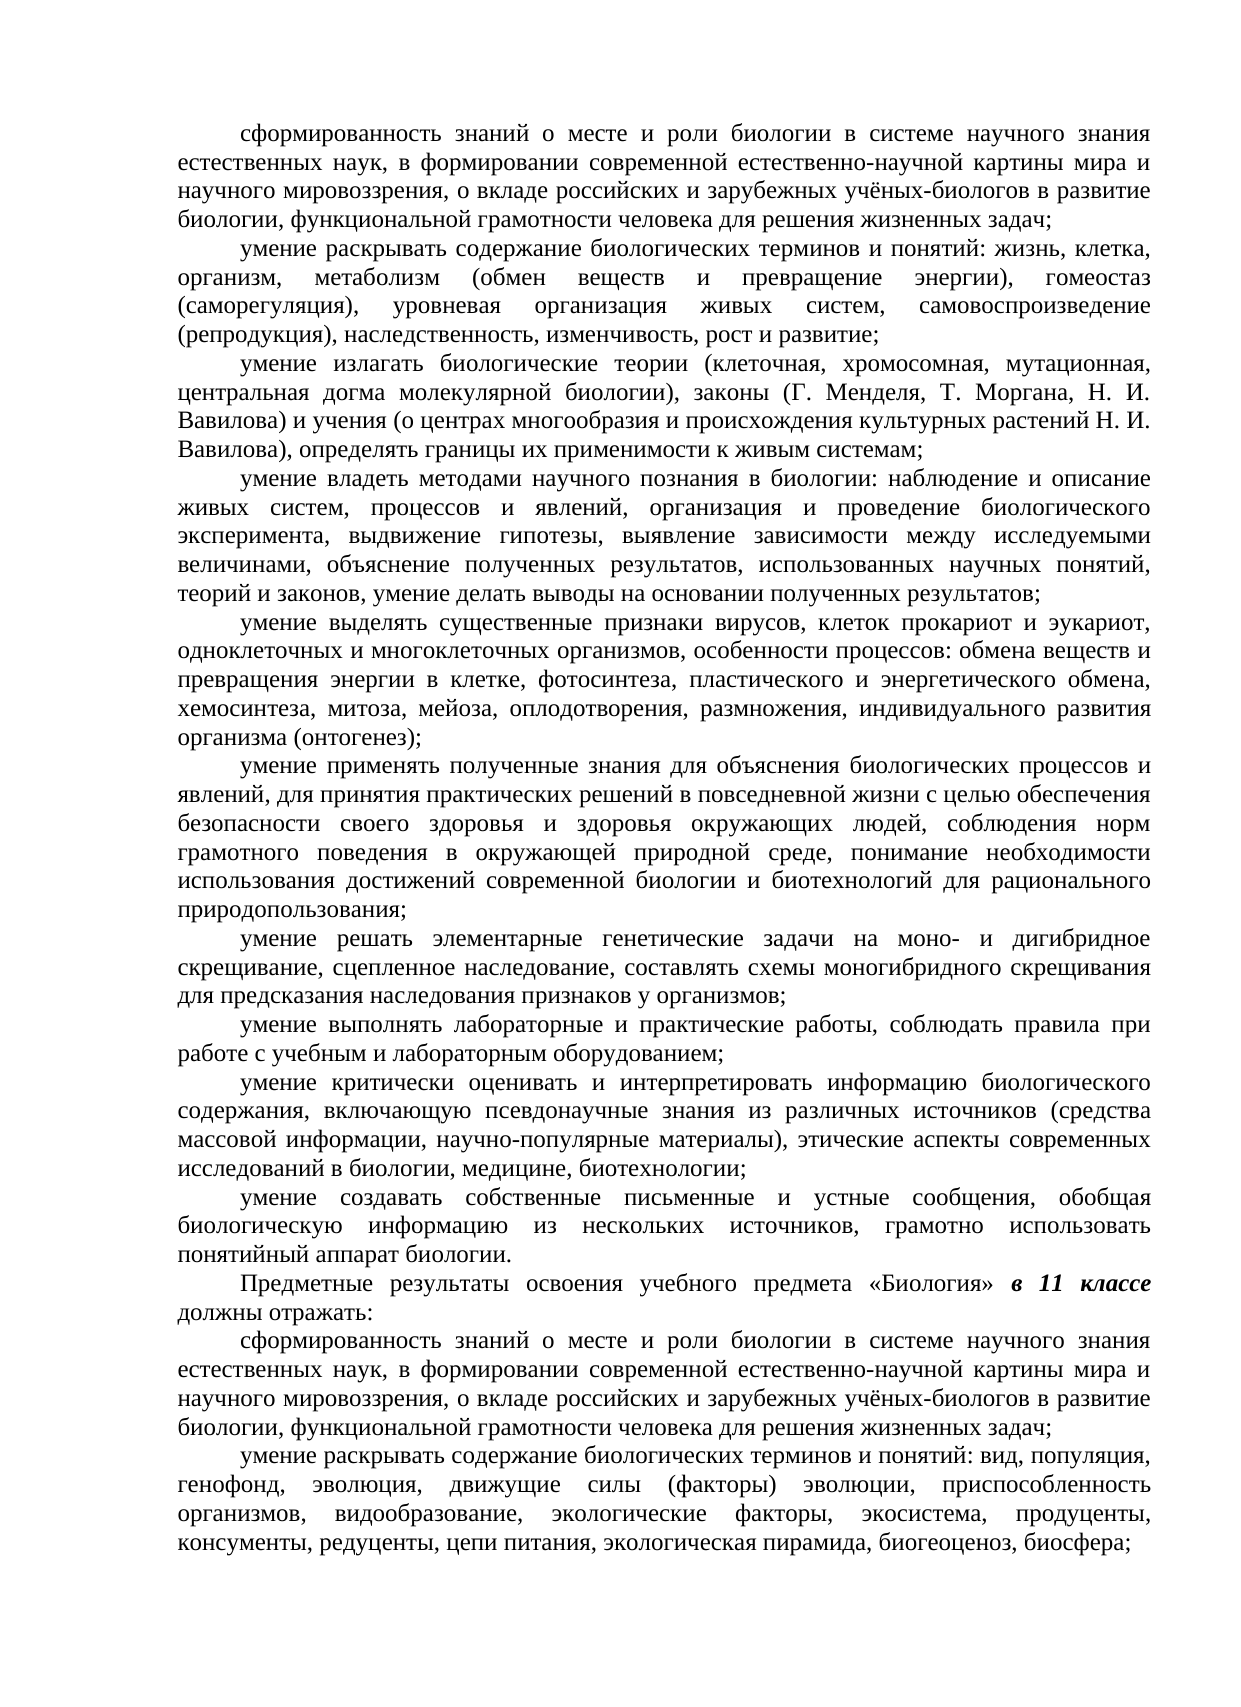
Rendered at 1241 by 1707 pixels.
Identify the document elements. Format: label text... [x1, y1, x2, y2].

text Предметные результаты освоения учебного предмета «Биология» в 11 классе должны отражать: [177, 1268, 1152, 1326]
text умение решать элементарные генетические задачи на моно- и дигибридное скрещивание, сцепленное наследование, составлять схемы моногибридного скрещивания для предсказания наследования признаков у организмов; [177, 923, 1152, 1009]
text умение создавать собственные письменные и устные сообщения, обобщая биологическую информацию из нескольких источников, грамотно использовать понятийный аппарат биологии. [177, 1182, 1152, 1268]
text умение применять полученные знания для объяснения биологических процессов и явлений, для принятия практических решений в повседневной жизни с целью обеспечения безопасности своего здоровья и здоровья окружающих людей, соблюдения норм грамотного поведения в окружающей природной среде, понимание необходимости использования достижений современной биологии и биотехнологий для рационального природопользования; [177, 751, 1152, 923]
text умение критически оценивать и интерпретировать информацию биологического содержания, включающую псевдонаучные знания из различных источников (средства массовой информации, научно-популярные материалы), этические аспекты современных исследований в биологии, медицине, биотехнологии; [177, 1067, 1152, 1182]
text сформированность знаний о месте и роли биологии в системе научного знания естественных наук, в формировании современной естественно-научной картины мира и научного мировоззрения, о вкладе российских и зарубежных учёных-биологов в развитие биологии, функциональной грамотности человека для решения жизненных задач; [177, 1326, 1152, 1441]
text умение раскрывать содержание биологических терминов и понятий: вид, популяция, генофонд, эволюция, движущие силы (факторы) эволюции, приспособленность организмов, видообразование, экологические факторы, экосистема, продуценты, консументы, редуценты, цепи питания, экологическая пирамида, биогеоценоз, биосфера; [177, 1441, 1152, 1556]
text умение раскрывать содержание биологических терминов и понятий: жизнь, клетка, организм, метаболизм (обмен веществ и превращение энергии), гомеостаз (саморегуляция), уровневая организация живых систем, самовоспроизведение (репродукция), наследственность, изменчивость, рост и развитие; [177, 233, 1152, 348]
text умение излагать биологические теории (клеточная, хромосомная, мутационная, центральная догма молекулярной биологии), законы (Г. Менделя, Т. Моргана, Н. И. Вавилова) и учения (о центрах многообразия и происхождения культурных растений Н. И. Вавилова), определять границы их применимости к живым системам; [177, 348, 1152, 463]
text умение владеть методами научного познания в биологии: наблюдение и описание живых систем, процессов и явлений, организация и проведение биологического эксперимента, выдвижение гипотезы, выявление зависимости между исследуемыми величинами, объяснение полученных результатов, использованных научных понятий, теорий и законов, умение делать выводы на основании полученных результатов; [177, 463, 1152, 607]
text умение выполнять лабораторные и практические работы, соблюдать правила при работе с учебным и лабораторным оборудованием; [177, 1009, 1152, 1067]
text сформированность знаний о месте и роли биологии в системе научного знания естественных наук, в формировании современной естественно-научной картины мира и научного мировоззрения, о вкладе российских и зарубежных учёных-биологов в развитие биологии, функциональной грамотности человека для решения жизненных задач; [177, 118, 1152, 233]
text умение выделять существенные признаки вирусов, клеток прокариот и эукариот, одноклеточных и многоклеточных организмов, особенности процессов: обмена веществ и превращения энергии в клетке, фотосинтеза, пластического и энергетического обмена, хемосинтеза, митоза, мейоза, оплодотворения, размножения, индивидуального развития организма (онтогенез); [177, 607, 1152, 751]
